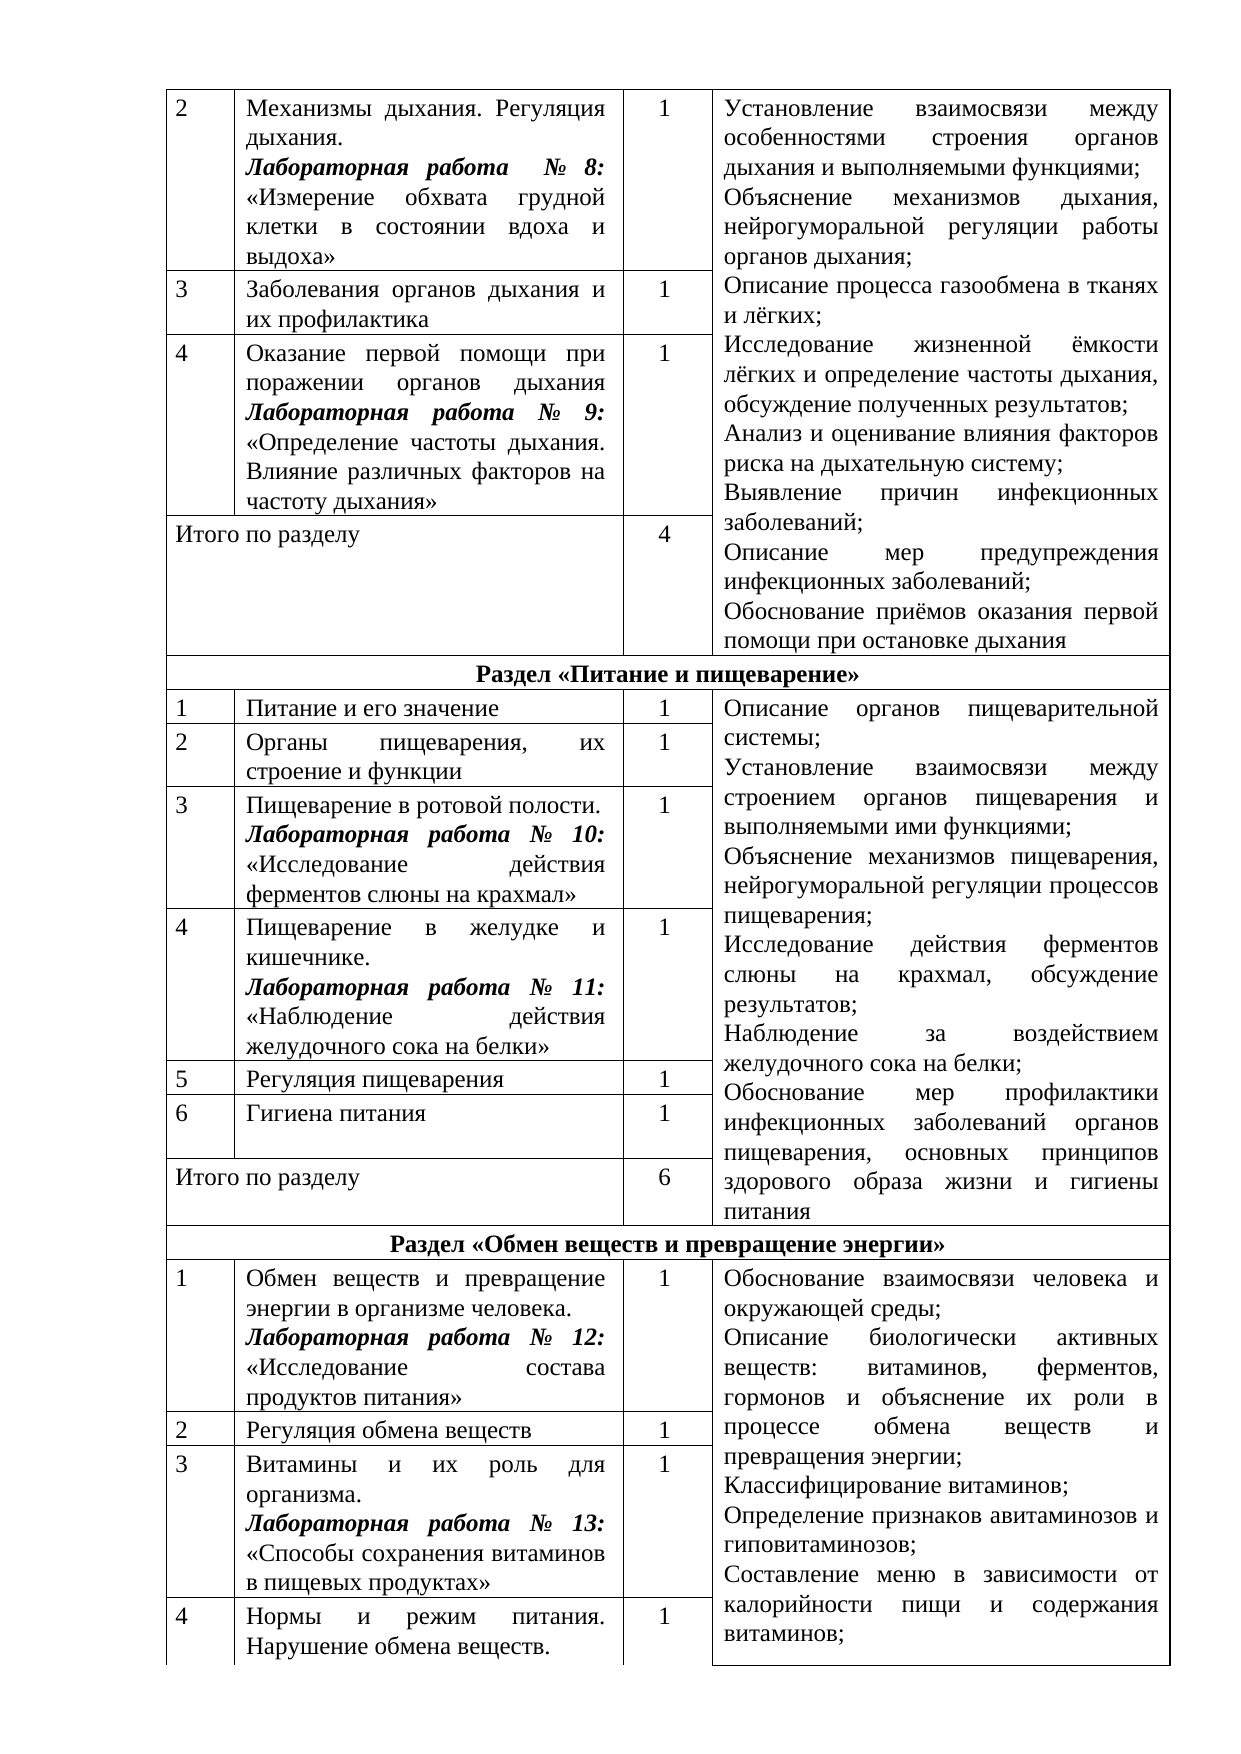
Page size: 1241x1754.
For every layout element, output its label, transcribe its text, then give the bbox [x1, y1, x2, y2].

table_cell Регуляция пищеварения [235, 1061, 623, 1094]
table_cell 1 [624, 1446, 712, 1597]
table_cell Регуляция обмена веществ [235, 1412, 623, 1445]
table_cell Обоснование взаимосвязи человека и окружающей среды; Описание биологически активных веществ: витаминов, ферментов, гормонов и объяснение их роли в процессе обмена веществ и превращения энергии; Классифицирование витаминов; Определение признаков авитаминозов и гиповитаминозов; Составление меню в зависимости от калорийности пищи и содержания витаминов; Обоснование основных принципов рационального питания как фактора укрепления здоровья [713, 1260, 1169, 1665]
table_cell 1 [624, 1095, 712, 1158]
table_cell 1 [624, 271, 712, 334]
table_cell 3 [167, 271, 234, 334]
table_cell Раздел «Обмен веществ и превращение энергии» [167, 1226, 1169, 1259]
table_cell 1 [624, 787, 712, 908]
table_cell Раздел «Питание и пищеварение» [167, 656, 1169, 689]
table_cell 1 [624, 1412, 712, 1445]
table_cell 1 [167, 1260, 234, 1411]
table_cell 4 [167, 1598, 234, 1665]
table_cell 1 [624, 1260, 712, 1411]
table_cell Механизмы дыхания. Регуляция дыхания. Лабораторная работа № 8: «Измерение обхвата грудной клетки в состоянии вдоха и выдоха» [235, 90, 623, 270]
table_cell Пищеварение в желудке и кишечнике. Лабораторная работа № 11: «Наблюдение действия желудочного сока на белки» [235, 909, 623, 1060]
table_cell 1 [167, 690, 234, 722]
table_cell 1 [624, 1598, 712, 1665]
table_cell Пищеварение в ротовой полости. Лабораторная работа № 10: «Исследование действия ферментов слюны на крахмал» [235, 787, 623, 908]
table_cell 1 [624, 909, 712, 1060]
table_cell Описание органов пищеварительной системы; Установление взаимосвязи между строением органов пищеварения и выполняемыми ими функциями; Объяснение механизмов пищеварения, нейрогуморальной регуляции процессов пищеварения; Исследование действия ферментов слюны на крахмал, обсуждение результатов; Наблюдение за воздействием желудочного сока на белки; Обоснование мер профилактики инфекционных заболеваний органов пищеварения, основных принципов здорового образа жизни и гигиены питания [713, 690, 1169, 1225]
table_cell 3 [167, 1446, 234, 1597]
table_cell 2 [167, 1412, 234, 1445]
table_cell Питание и его значение [235, 690, 623, 722]
table_cell 1 [624, 724, 712, 786]
table_cell 4 [167, 335, 234, 515]
table_cell Итого по разделу [167, 1159, 623, 1225]
table_cell Органы пищеварения, их строение и функции [235, 724, 623, 786]
table_cell Итого по разделу [167, 516, 623, 655]
table_cell 2 [167, 90, 234, 270]
table_cell 2 [167, 724, 234, 786]
table_cell 4 [167, 909, 234, 1060]
table_cell Оказание первой помощи при поражении органов дыхания Лабораторная работа № 9: «Определение частоты дыхания. Влияние различных факторов на частоту дыхания» [235, 335, 623, 515]
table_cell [235, 1598, 623, 1665]
table_cell Витамины и их роль для организма. Лабораторная работа № 13: «Способы сохранения витаминов в пищевых продуктах» [235, 1446, 623, 1597]
table_cell 1 [624, 90, 712, 270]
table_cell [713, 90, 1169, 655]
table_cell 5 [167, 1061, 234, 1094]
table_cell Обмен веществ и превращение энергии в организме человека. Лабораторная работа № 12: «Исследование состава продуктов питания» [235, 1260, 623, 1411]
table_cell 6 [167, 1095, 234, 1158]
table_cell Заболевания органов дыхания и их профилактика [235, 271, 623, 334]
table_cell Гигиена питания [235, 1095, 623, 1158]
table_cell 3 [167, 787, 234, 908]
table_cell 6 [624, 1159, 712, 1225]
table_cell 1 [624, 1061, 712, 1094]
table_cell 1 [624, 335, 712, 515]
table_cell 1 [624, 690, 712, 722]
table_cell 4 [624, 516, 712, 655]
